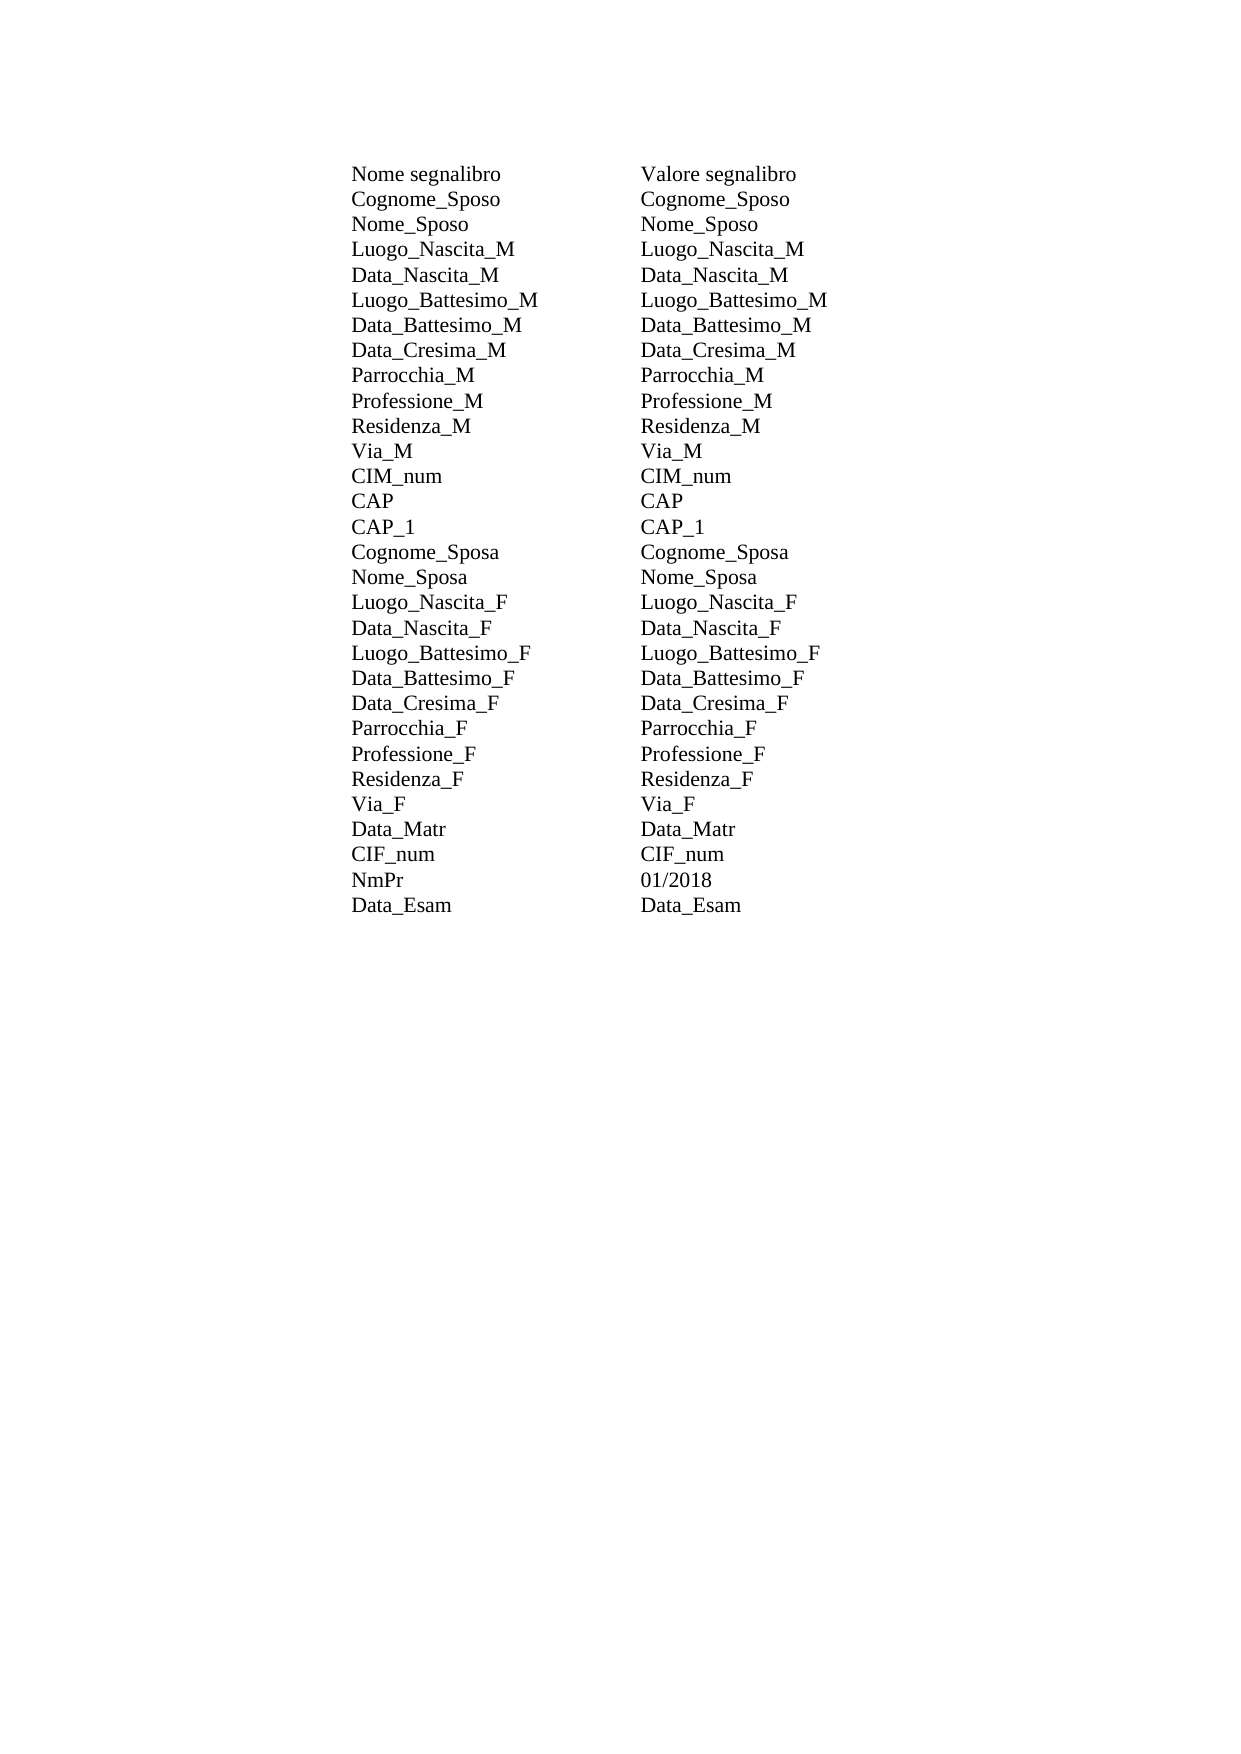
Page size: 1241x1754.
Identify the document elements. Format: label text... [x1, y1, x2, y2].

table_cell Luogo_Nascita_F [629, 589, 1181, 614]
table_cell CIF_num [629, 841, 1181, 867]
table_cell Nome_Sposo [629, 211, 1181, 236]
table_header Valore segnalibro [629, 161, 1181, 186]
table_cell Data_Nascita_M [74, 262, 629, 287]
table_cell Luogo_Nascita_M [74, 236, 629, 262]
table_cell Cognome_Sposo [74, 186, 629, 211]
table_cell Luogo_Battesimo_F [629, 640, 1181, 665]
table_cell Professione_M [74, 388, 629, 413]
table_cell Data_Nascita_F [74, 615, 629, 640]
table_cell Via_M [74, 438, 629, 463]
table_cell Data_Battesimo_M [629, 312, 1181, 337]
table_cell Luogo_Nascita_F [74, 589, 629, 614]
table_cell CAP_1 [74, 514, 629, 539]
table_cell Cognome_Sposa [629, 539, 1181, 564]
table_cell Cognome_Sposa [74, 539, 629, 564]
table_cell Data_Cresima_M [74, 337, 629, 362]
table_cell Professione_F [629, 741, 1181, 766]
table_cell 01/2018 [629, 867, 1181, 892]
table_cell Data_Matr [629, 816, 1181, 841]
table_cell Residenza_F [629, 766, 1181, 791]
table_cell CIM_num [74, 463, 629, 488]
table_cell Parrocchia_F [74, 715, 629, 741]
table_cell Nome_Sposa [629, 564, 1181, 589]
table_cell Parrocchia_M [74, 363, 629, 388]
table_cell Residenza_M [629, 413, 1181, 438]
table_cell Via_F [629, 791, 1181, 816]
table_cell Data_Battesimo_F [629, 665, 1181, 690]
table_cell CIF_num [74, 841, 629, 867]
table_cell CAP_1 [629, 514, 1181, 539]
table_cell Data_Cresima_M [629, 337, 1181, 362]
table_cell CAP [629, 489, 1181, 514]
table_cell CIM_num [629, 463, 1181, 488]
table_cell Via_M [629, 438, 1181, 463]
table_header Nome segnalibro [74, 161, 629, 186]
table_cell Via_F [74, 791, 629, 816]
table_cell Cognome_Sposo [629, 186, 1181, 211]
table_cell Professione_M [629, 388, 1181, 413]
table_cell Data_Battesimo_M [74, 312, 629, 337]
table_cell Nome_Sposa [74, 564, 629, 589]
table_cell Luogo_Battesimo_F [74, 640, 629, 665]
table_cell Data_Esam [74, 892, 629, 917]
table_cell Parrocchia_F [629, 715, 1181, 741]
table_cell NmPr [74, 867, 629, 892]
table_cell Data_Matr [74, 816, 629, 841]
table_cell Data_Nascita_M [629, 262, 1181, 287]
table_cell Data_Nascita_F [629, 615, 1181, 640]
table_cell Luogo_Battesimo_M [74, 287, 629, 312]
table_cell Parrocchia_M [629, 363, 1181, 388]
table_cell Data_Battesimo_F [74, 665, 629, 690]
table_cell Data_Cresima_F [629, 690, 1181, 715]
table_cell Data_Cresima_F [74, 690, 629, 715]
table_cell Data_Esam [629, 892, 1181, 917]
table_cell Nome_Sposo [74, 211, 629, 236]
table_cell Luogo_Nascita_M [629, 236, 1181, 262]
table_cell Professione_F [74, 741, 629, 766]
table_cell Luogo_Battesimo_M [629, 287, 1181, 312]
table_cell Residenza_M [74, 413, 629, 438]
table_cell CAP [74, 489, 629, 514]
table_cell Residenza_F [74, 766, 629, 791]
